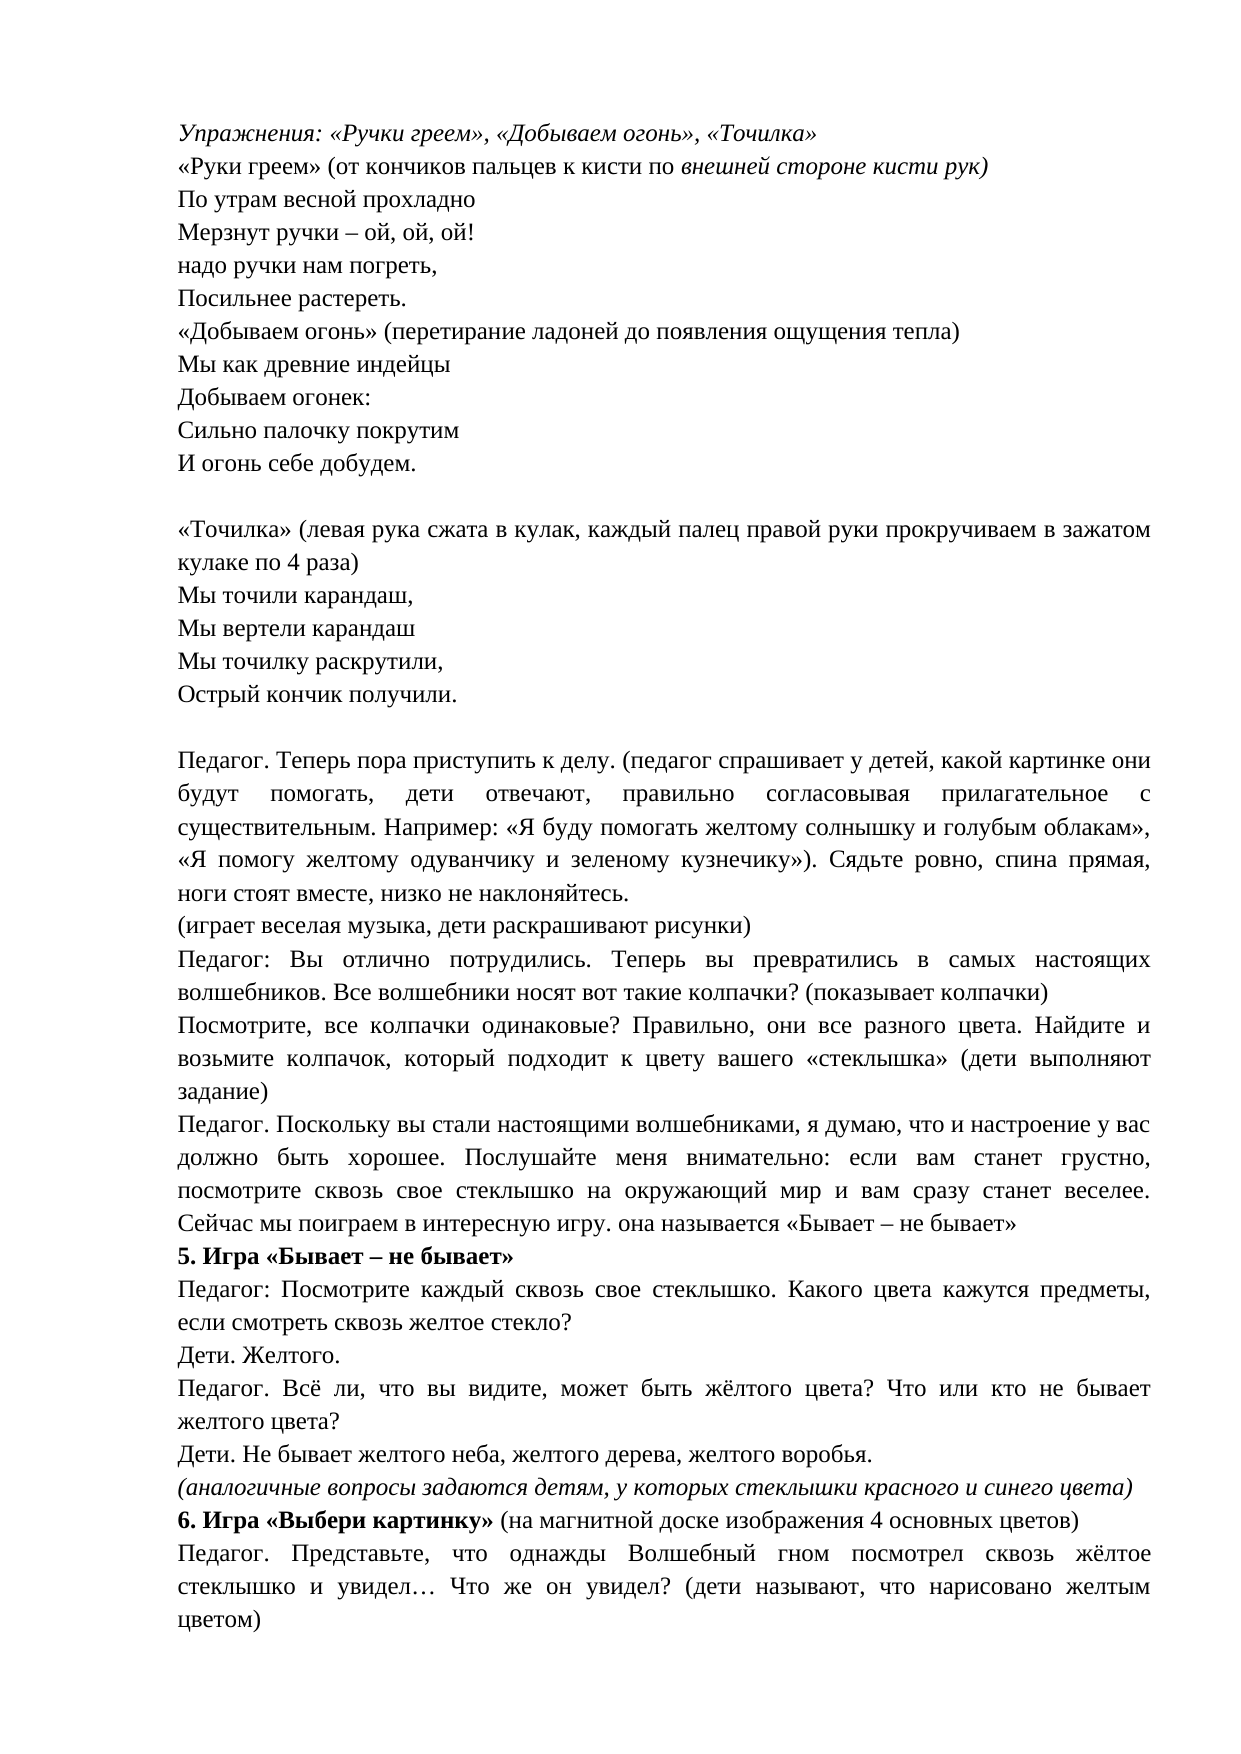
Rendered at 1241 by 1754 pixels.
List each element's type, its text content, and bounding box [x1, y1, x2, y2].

text Сильно палочку покрутим [177, 415, 1152, 444]
text Мы точилку раскрутили, [177, 646, 1152, 675]
text надо ручки нам погреть, [177, 250, 1152, 279]
text Педагог. Теперь пора приступить к делу. (педагог спрашивает у детей, какой картинке они будут помогать, дети отвечают, правильно согласовывая прилагательное с существительным. Например: «Я буду помогать желтому солнышку и голубым облакам», «Я помогу желтому одуванчику и зеленому кузнечику»). Сядьте ровно, спина прямая, ноги стоят вместе, низко не наклоняйтесь. [177, 746, 1152, 906]
text «Добываем огонь» (перетирание ладоней до появления ощущения тепла) [177, 316, 1152, 345]
text Добываем огонек: [177, 382, 1152, 411]
text И огонь себе добудем. [177, 448, 1152, 477]
text Дети. Желтого. [177, 1340, 1152, 1369]
text Педагог. Поскольку вы стали настоящими волшебниками, я думаю, что и настроение у вас должно быть хорошее. Послушайте меня внимательно: если вам станет грустно, посмотрите сквозь свое стеклышко на окружающий мир и вам сразу станет веселее. Сейчас мы поиграем в интересную игру. она называется «Бывает – не бывает» [177, 1109, 1152, 1237]
text По утрам весной прохладно [177, 184, 1152, 213]
text Мерзнут ручки – ой, ой, ой! [177, 217, 1152, 246]
text Посмотрите, все колпачки одинаковые? Правильно, они все разного цвета. Найдите и возьмите колпачок, который подходит к цвету вашего «стеклышка» (дети выполняют задание) [177, 1010, 1152, 1104]
text Педагог: Посмотрите каждый сквозь свое стеклышко. Какого цвета кажутся предметы, если смотреть сквозь желтое стекло? [177, 1274, 1152, 1336]
text Педагог. Представьте, что однажды Волшебный гном посмотрел сквозь жёлтое стеклышко и увидел… Что же он увидел? (дети называют, что нарисовано желтым цветом) [177, 1538, 1152, 1633]
text Мы точили карандаш, [177, 580, 1152, 609]
text Педагог. Всё ли, что вы видите, может быть жёлтого цвета? Что или кто не бывает желтого цвета? [177, 1373, 1152, 1435]
text Дети. Не бывает желтого неба, желтого дерева, желтого воробья. [177, 1439, 1152, 1468]
text 5. Игра «Бывает – не бывает» [177, 1241, 1152, 1269]
text Упражнения: «Ручки греем», «Добываем огонь», «Точилка» [177, 118, 1152, 147]
text Педагог: Вы отлично потрудились. Теперь вы превратились в самых настоящих волшебников. Все волшебники носят вот такие колпачки? (показывает колпачки) [177, 944, 1152, 1005]
text «Точилка» (левая рука сжата в кулак, каждый палец правой руки прокручиваем в зажатом кулаке по 4 раза) [177, 514, 1152, 576]
text 6. Игра «Выбери картинку» (на магнитной доске изображения 4 основных цветов) [177, 1505, 1152, 1534]
text Острый кончик получили. [177, 679, 1152, 708]
text Мы вертели карандаш [177, 613, 1152, 642]
text «Руки греем» (от кончиков пальцев к кисти по внешней стороне кисти рук) [177, 151, 1152, 180]
text Посильнее растереть. [177, 283, 1152, 312]
text (играет веселая музыка, дети раскрашивают рисунки) [177, 911, 1152, 939]
text (аналогичные вопросы задаются детям, у которых стеклышки красного и синего цвета) [177, 1472, 1152, 1501]
text Мы как древние индейцы [177, 349, 1152, 378]
